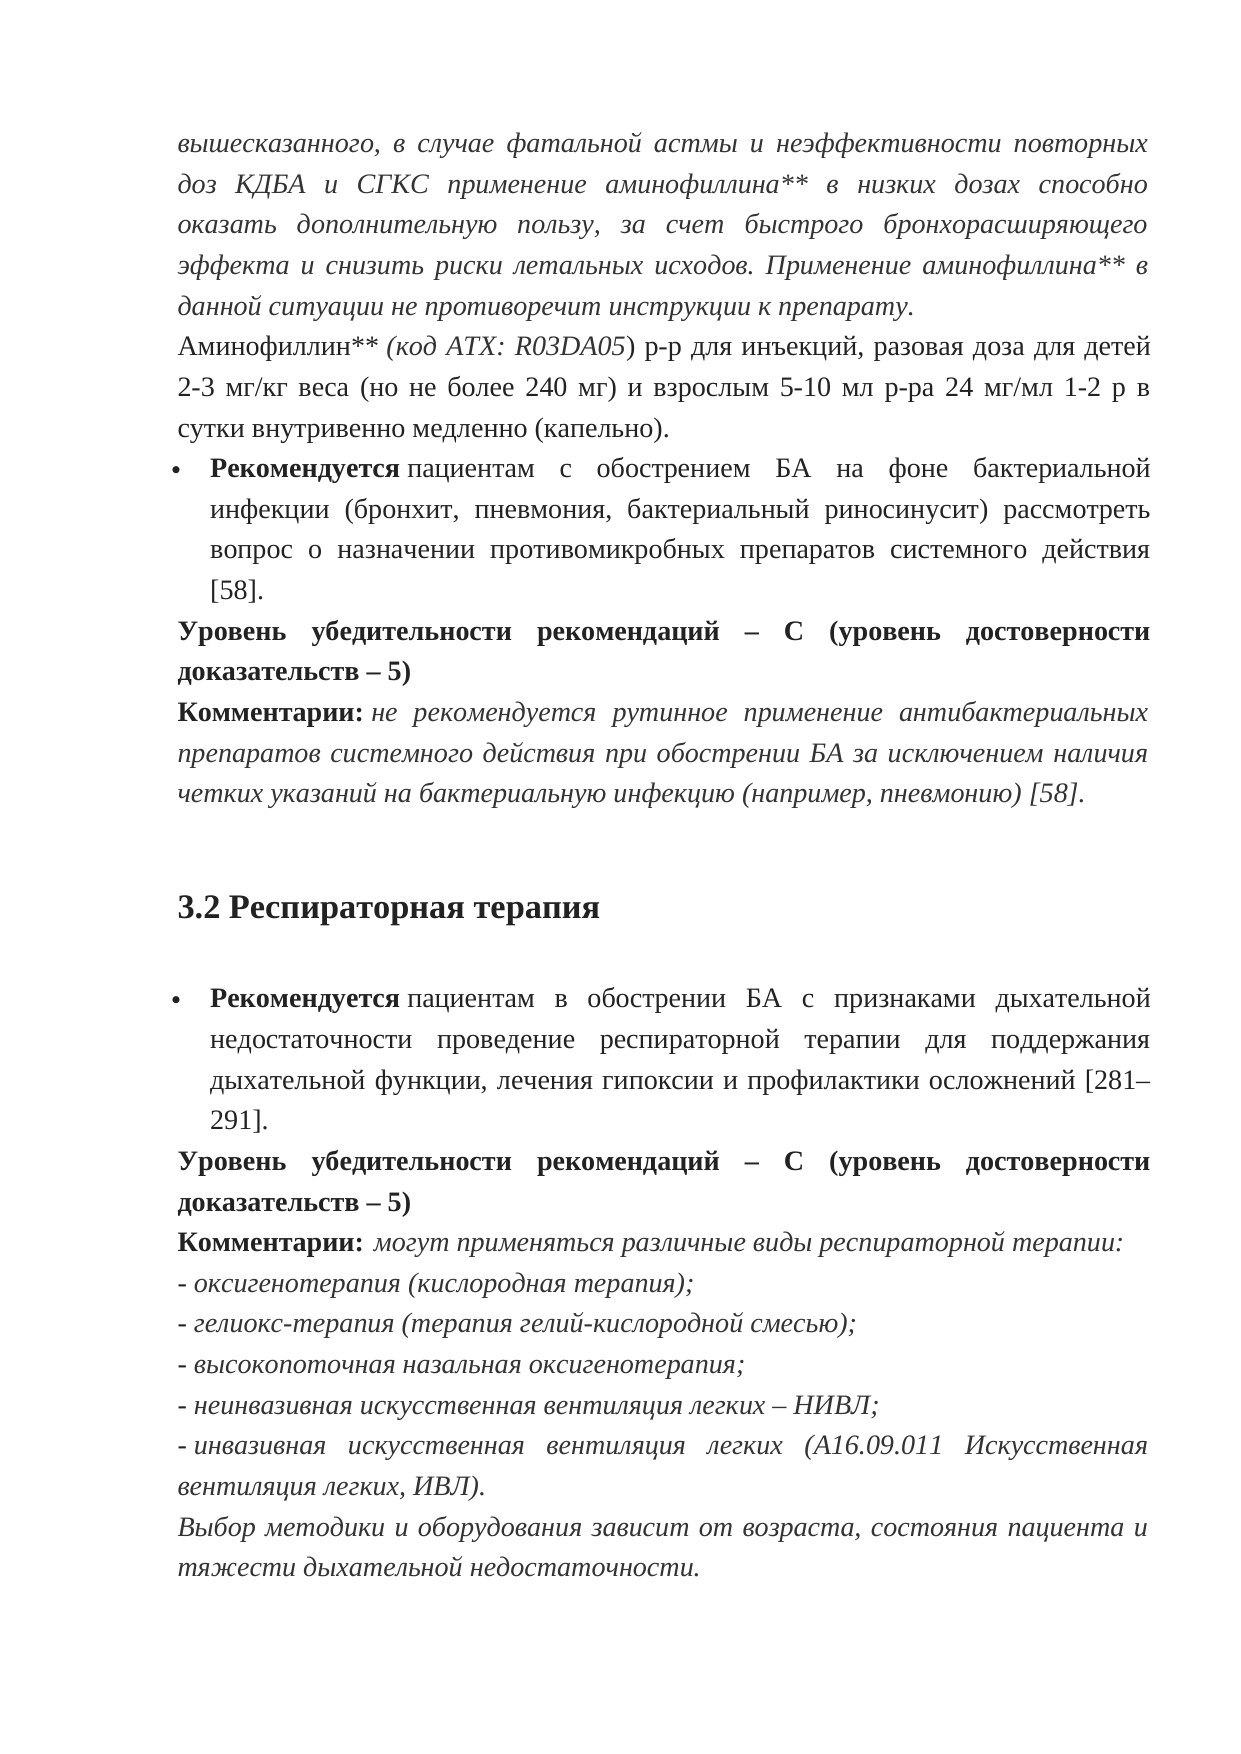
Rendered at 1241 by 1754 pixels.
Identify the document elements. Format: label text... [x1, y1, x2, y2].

text - оксигенотерапия (кислородная терапия); [177, 1258, 1152, 1298]
text Комментарии: могут применяться различные виды респираторной терапии: [177, 1217, 1152, 1258]
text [177, 118, 1152, 321]
list Рекомендуется пациентам в обострении БА с признаками дыхательной недостаточности проведение респираторной терапии для поддержания дыхательной функции, лечения гипоксии и профилактики осложнений [281–291]. [172, 973, 1152, 1136]
text - неинвазивная искусственная вентиляция легких – НИВЛ; [177, 1379, 1152, 1420]
text - гелиокс-терапия (терапия гелий-кислородной смесью); [177, 1298, 1152, 1339]
text Уровень убедительности рекомендаций – C (уровень достоверности доказательств – 5) [177, 1136, 1152, 1217]
text - инвазивная искусственная вентиляция легких (A16.09.011 Искусственная вентиляция легких, ИВЛ). [177, 1420, 1152, 1501]
text - высокопоточная назальная оксигенотерапия; [177, 1339, 1152, 1379]
text 3.2 Респираторная терапия [177, 887, 1152, 926]
text Выбор методики и оборудования зависит от возраста, состояния пациента и тяжести дыхательной недостаточности. [177, 1501, 1152, 1583]
list Рекомендуется пациентам с обострением БА на фоне бактериальной инфекции (бронхит, пневмония, бактериальный риносинусит) рассмотреть вопрос о назначении противомикробных препаратов системного действия [58]. [172, 443, 1152, 606]
text Комментарии: не рекомендуется рутинное применение антибактериальных препаратов системного действия при обострении БА за исключением наличия четких указаний на бактериальную инфекцию (например, пневмонию) [58]. [177, 687, 1152, 809]
text Аминофиллин** (код АТХ: R03DA05) р-р для инъекций, разовая доза для детей 2-3 мг/кг веса (но не более 240 мг) и взрослым 5-10 мл р-ра 24 мг/мл 1-2 р в сутки внутривенно медленно (капельно). [177, 321, 1152, 443]
text Уровень убедительности рекомендаций – C (уровень достоверности доказательств – 5) [177, 606, 1152, 687]
